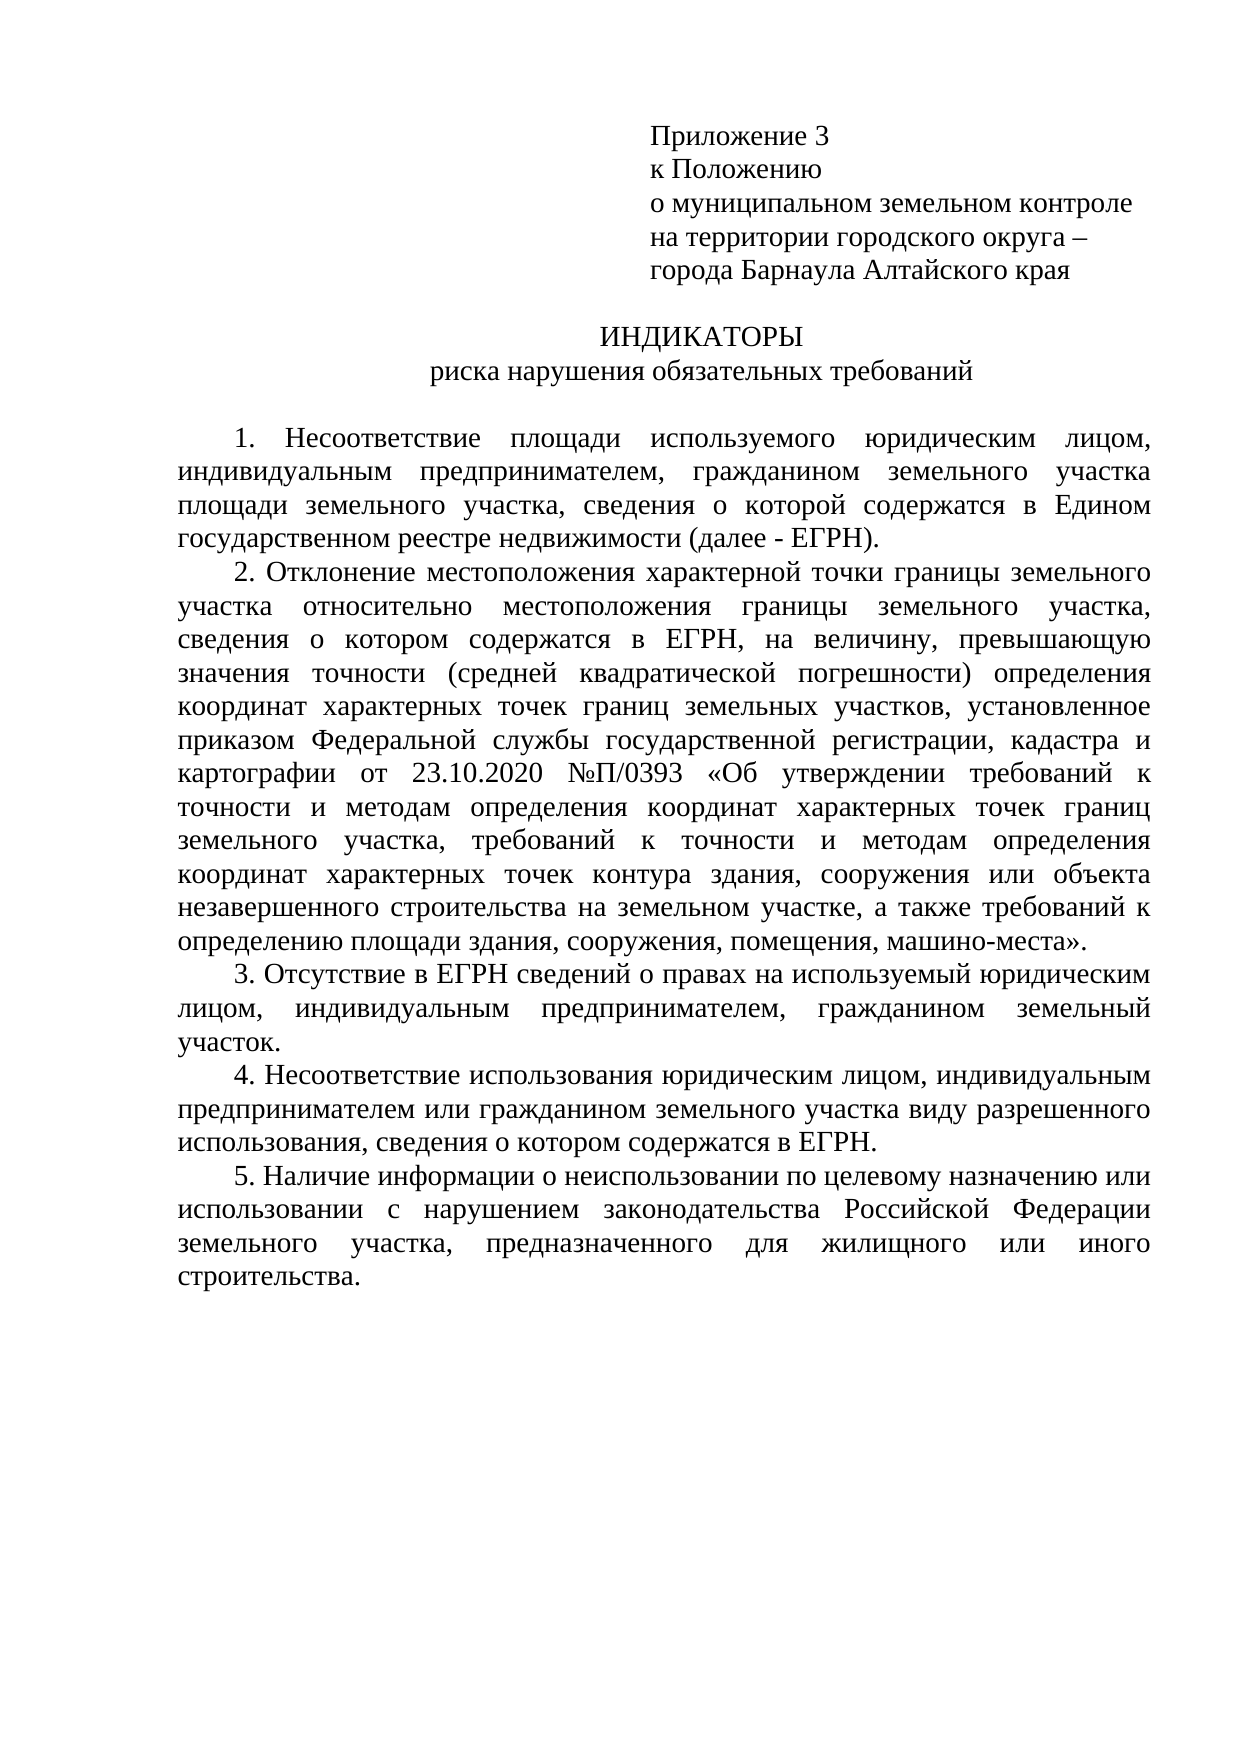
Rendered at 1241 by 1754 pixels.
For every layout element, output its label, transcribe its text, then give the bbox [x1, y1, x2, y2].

text 5. Наличие информации о неиспользовании по целевому назначению или использовании с нарушением законодательства Российской Федерации земельного участка, предназначенного для жилищного или иного строительства. [177, 1158, 1152, 1292]
text 3. Отсутствие в ЕГРН сведений о правах на используемый юридическим лицом, индивидуальным предпринимателем, гражданином земельный участок. [177, 957, 1152, 1057]
text ИНДИКАТОРЫ [177, 319, 1152, 353]
text 2. Отклонение местоположения характерной точки границы земельного участка относительно местоположения границы земельного участка, сведения о котором содержатся в ЕГРН, на величину, превышающую значения точности (средней квадратической погрешности) определения координат характерных точек границ земельных участков, установленное приказом Федеральной службы государственной регистрации, кадастра и картографии от 23.10.2020 №П/0393 «Об утверждении требований к точности и методам определения координат характерных точек границ земельного участка, требований к точности и методам определения координат характерных точек контура здания, сооружения или объекта незавершенного строительства на земельном участке, а также требований к определению площади здания, сооружения, помещения, машино-места». [177, 554, 1152, 957]
text на территории городского округа – [650, 219, 1152, 252]
text 4. Несоответствие использования юридическим лицом, индивидуальным предпринимателем или гражданином земельного участка виду разрешенного использования, сведения о котором содержатся в ЕГРН. [177, 1057, 1152, 1158]
text Приложение 3 [650, 118, 1152, 152]
text о муниципальном земельном контроле [650, 185, 1152, 219]
text 1. Несоответствие площади используемого юридическим лицом, индивидуальным предпринимателем, гражданином земельного участка площади земельного участка, сведения о которой содержатся в Едином государственном реестре недвижимости (далее - ЕГРН). [177, 420, 1152, 554]
text города Барнаула Алтайского края [650, 252, 1152, 286]
text риска нарушения обязательных требований [177, 353, 1152, 386]
text к Положению [650, 152, 1152, 185]
